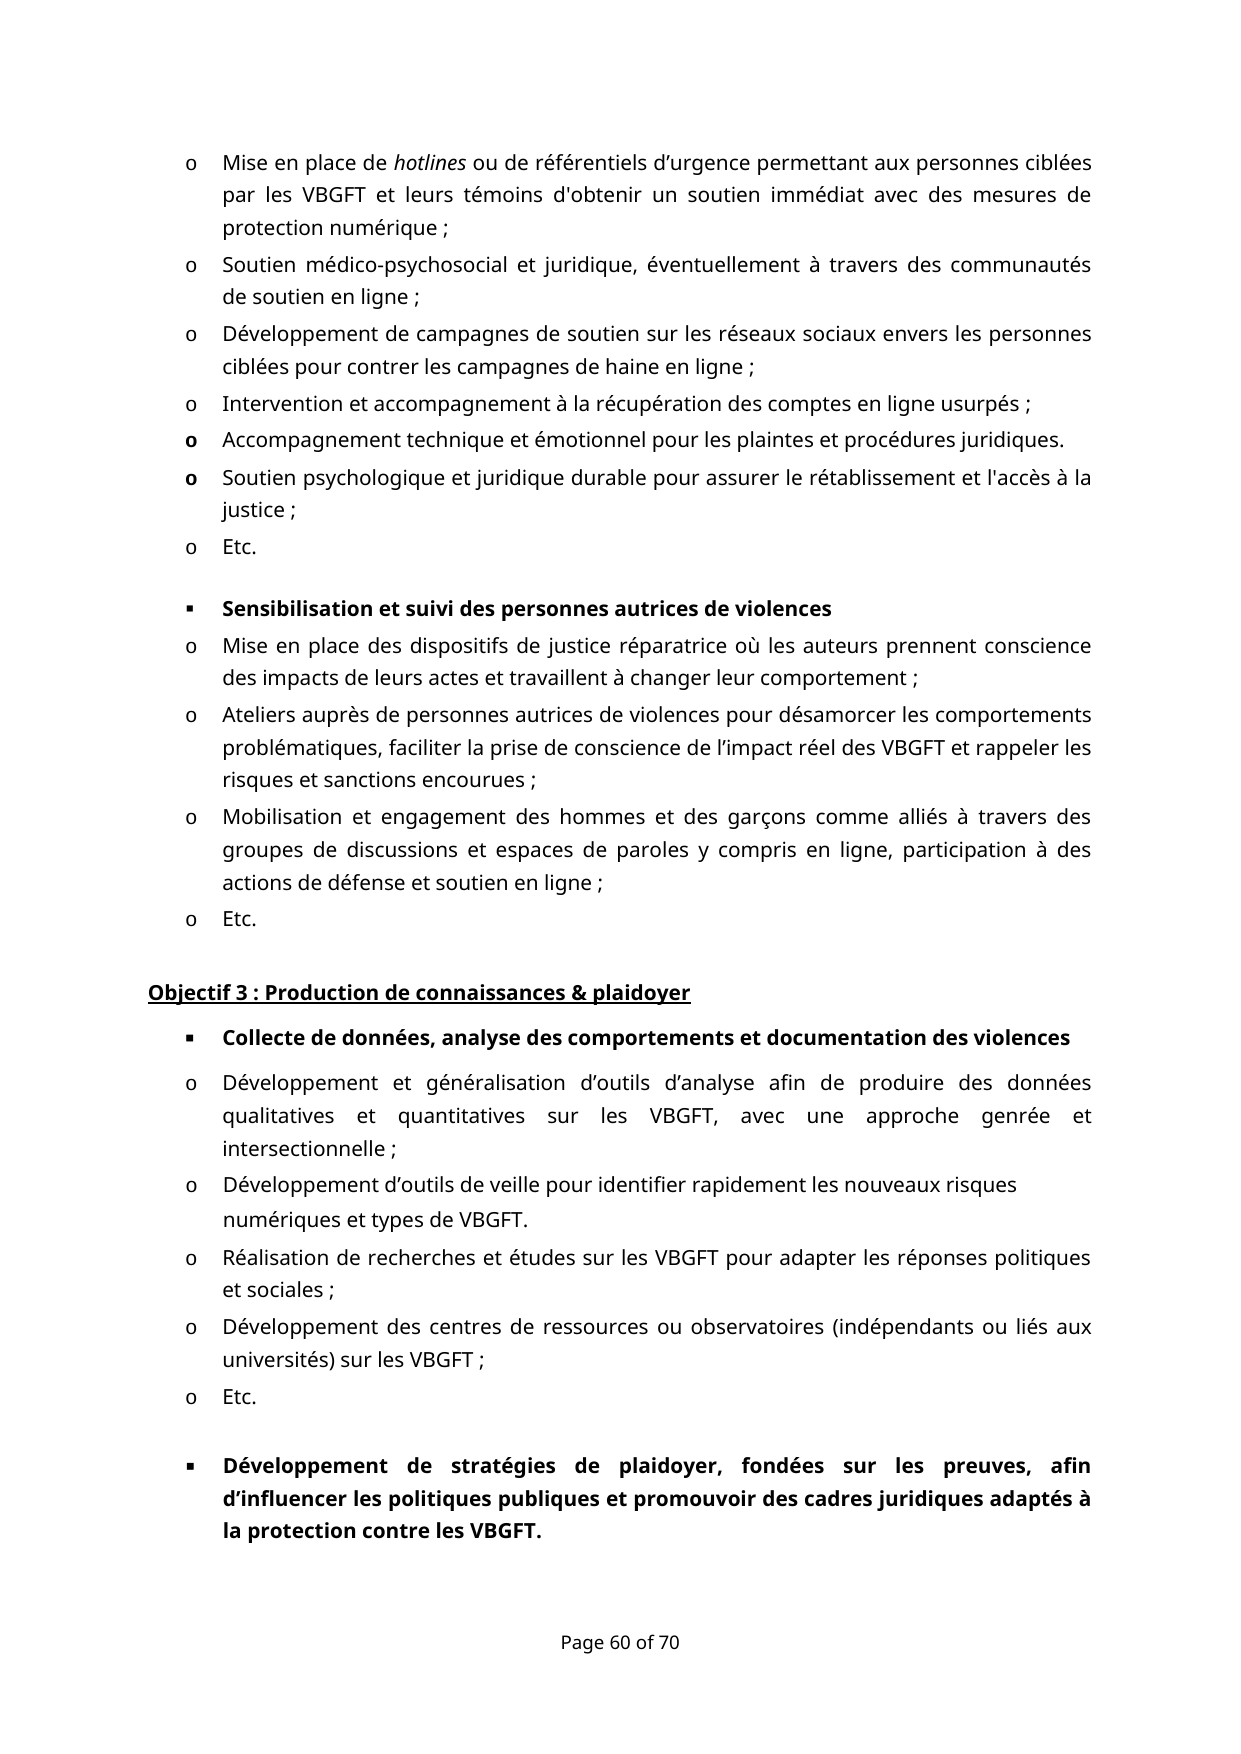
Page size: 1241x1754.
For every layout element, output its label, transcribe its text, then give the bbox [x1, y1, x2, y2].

list Développement d’outils de veille pour identifier rapidement les nouveaux risques numériques et types de VBGFT. [185, 1171, 1093, 1233]
list Accompagnement technique et émotionnel pour les plaintes et procédures juridiques. [185, 426, 1093, 454]
list Sensibilisation et suivi des personnes autrices de violences [185, 594, 1093, 622]
list Mise en place de hotlines ou de référentiels d’urgence permettant aux personnes ciblées par les VBGFT et leurs témoins d'obtenir un soutien immédiat avec des mesures de protection numérique ; [185, 148, 1093, 241]
list Etc. [185, 1382, 1093, 1410]
list Ateliers auprès de personnes autrices de violences pour désamorcer les comportements problématiques, faciliter la prise de conscience de l’impact réel des VBGFT et rappeler les risques et sanctions encourues ; [185, 700, 1093, 794]
list Collecte de données, analyse des comportements et documentation des violences [185, 1023, 1093, 1052]
list Développement de stratégies de plaidoyer, fondées sur les preuves, afin d’influencer les politiques publiques et promouvoir des cadres juridiques adaptés à la protection contre les VBGFT. [185, 1451, 1093, 1545]
list Mobilisation et engagement des hommes et des garçons comme alliés à travers des groupes de discussions et espaces de paroles y compris en ligne, participation à des actions de défense et soutien en ligne ; [185, 802, 1093, 896]
list Développement et généralisation d’outils d’analyse afin de produire des données qualitatives et quantitatives sur les VBGFT, avec une approche genrée et intersectionnelle ; [185, 1068, 1093, 1162]
list Mise en place des dispositifs de justice réparatrice où les auteurs prennent conscience des impacts de leurs actes et travaillent à changer leur comportement ; [185, 631, 1093, 692]
list Soutien médico-psychosocial et juridique, éventuellement à travers des communautés de soutien en ligne ; [185, 250, 1093, 311]
list Soutien psychologique et juridique durable pour assurer le rétablissement et l'accès à la justice ; [185, 463, 1093, 524]
list Réalisation de recherches et études sur les VBGFT pour adapter les réponses politiques et sociales ; [185, 1243, 1093, 1304]
list Etc. [185, 904, 1093, 933]
list Intervention et accompagnement à la récupération des comptes en ligne usurpés ; [185, 389, 1093, 417]
text Objectif 3 : Production de connaissances & plaidoyer​ [148, 978, 1093, 1007]
list Développement des centres de ressources ou observatoires (indépendants ou liés aux universités) sur les VBGFT ; [185, 1312, 1093, 1373]
list Développement de campagnes de soutien sur les réseaux sociaux envers les personnes ciblées pour contrer les campagnes de haine en ligne ; [185, 319, 1093, 380]
list Etc. [185, 532, 1093, 561]
